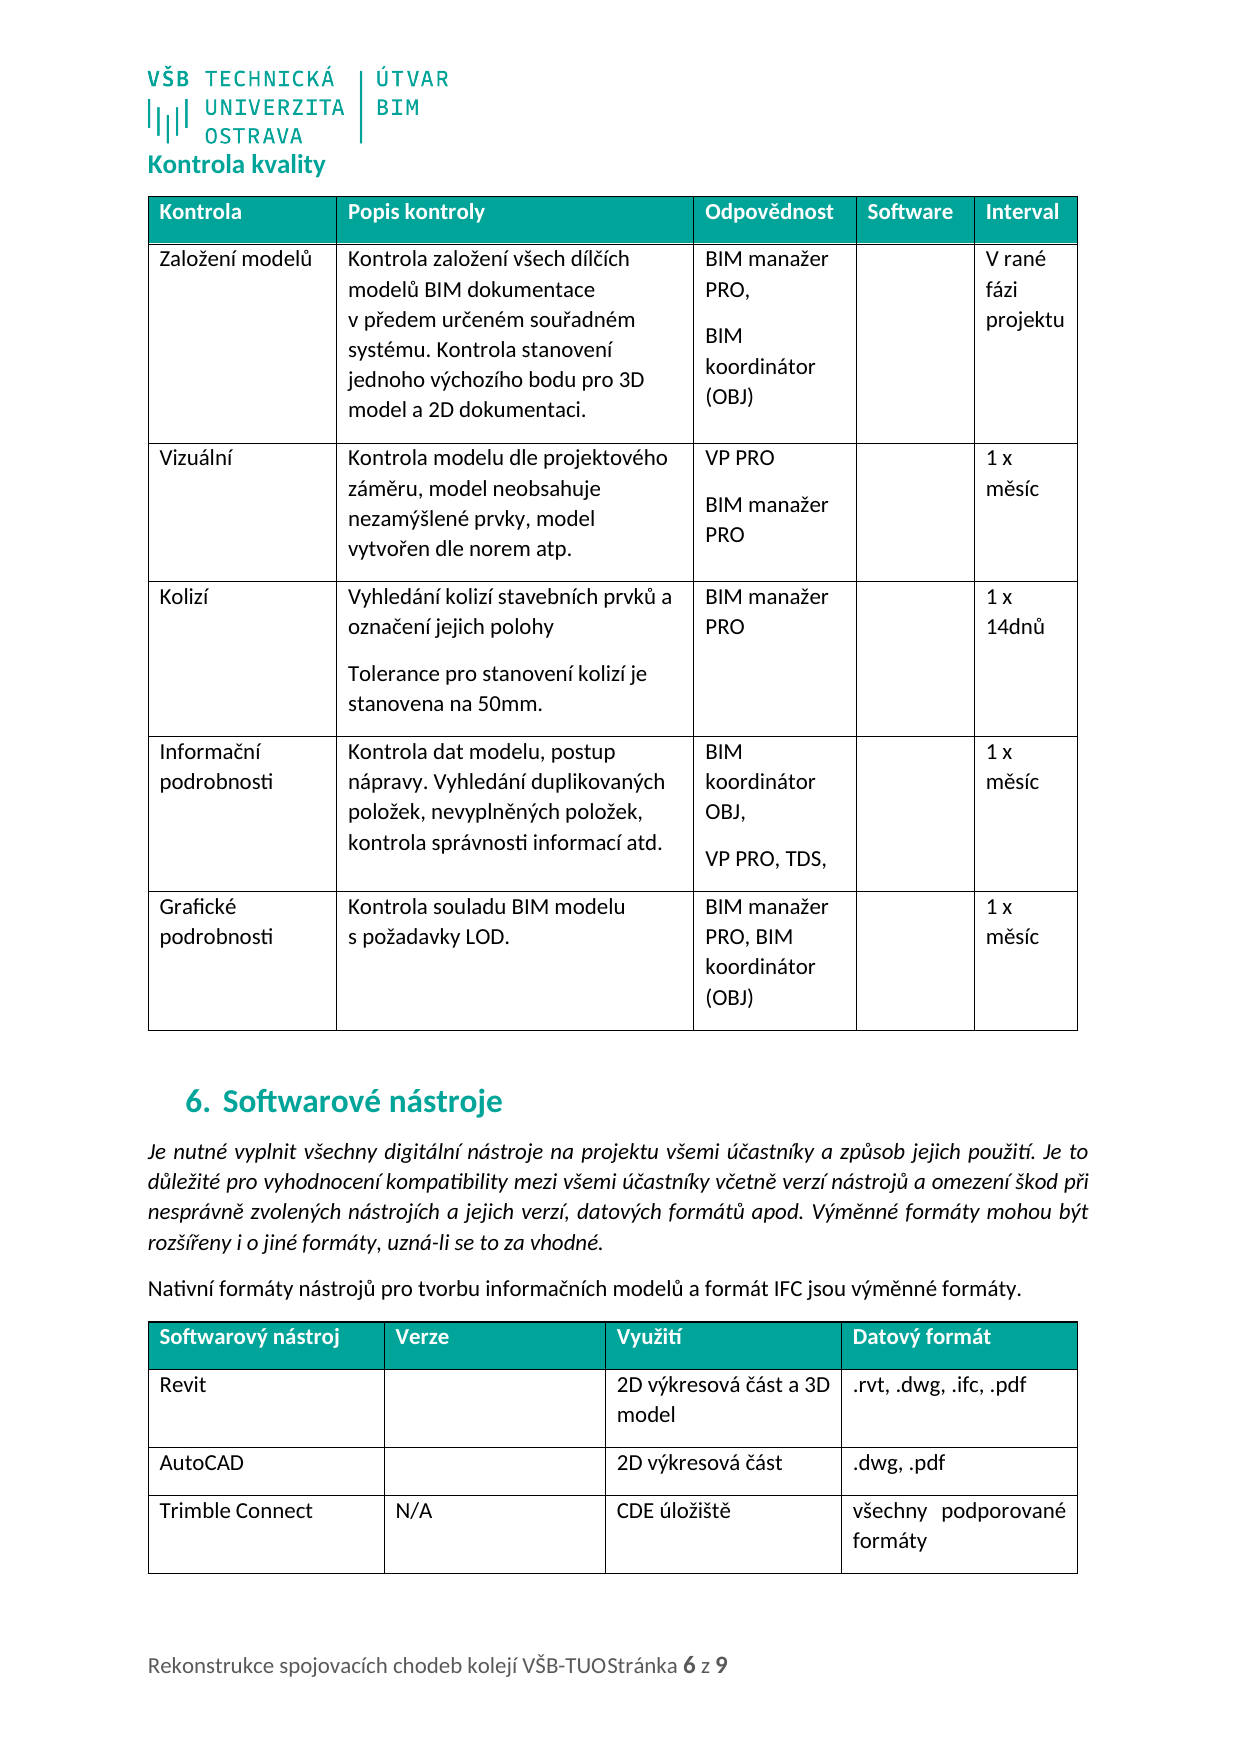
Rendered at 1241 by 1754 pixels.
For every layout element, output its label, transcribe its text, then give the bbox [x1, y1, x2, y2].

table_cell 1 x měsíc [975, 444, 1077, 581]
table_cell V rané fázi projektu [975, 245, 1077, 442]
table_cell Trimble Connect [149, 1496, 384, 1573]
table_cell Kontrola souladu BIM modelu s požadavky LOD. [337, 892, 693, 1029]
table_cell všechny podporované formáty [842, 1496, 1077, 1573]
table_cell BIM koordinátor OBJ, VP PRO, TDS, [694, 737, 856, 891]
table_cell 1 x měsíc [975, 892, 1077, 1029]
table_cell Kolizí [149, 582, 336, 736]
table_cell 1 x měsíc [975, 737, 1077, 891]
table_cell [857, 582, 974, 736]
table_cell 2D výkresová část [606, 1448, 841, 1495]
text Nativní formáty nástrojů pro tvorbu informačních modelů a formát IFC jsou výměnné formáty. [148, 1274, 1093, 1302]
picture [147, 65, 448, 144]
table_cell Kontrola modelu dle projektového záměru, model neobsahuje nezamýšlené prvky, model vytvořen dle norem atp. [337, 444, 693, 581]
table_header Odpovědnost [694, 197, 856, 243]
table_cell 1 x 14dnů [975, 582, 1077, 736]
text Je nutné vyplnit všechny digitální nástroje na projektu všemi účastníky a způsob jejich použití. Je to důležité pro vyhodnocení kompatibility mezi všemi účastníky včetně verzí nástrojů a omezení škod při nesprávně zvolených nástrojích a jejich verzí, datových formátů apod. Výměnné formáty mohou být rozšířeny i o jiné formáty, uzná-li se to za vhodné. [148, 1137, 1093, 1256]
table_cell [385, 1448, 605, 1495]
table_cell AutoCAD [149, 1448, 384, 1495]
table_header Softwarový nástroj [149, 1323, 384, 1369]
table_cell CDE úložiště [606, 1496, 841, 1573]
table_cell Grafické podrobnosti [149, 892, 336, 1029]
table_cell 2D výkresová část a 3D model [606, 1370, 841, 1447]
table_cell Revit [149, 1370, 384, 1447]
table_header Datový formát [842, 1323, 1077, 1369]
table_cell [857, 245, 974, 442]
table_cell N/A [385, 1496, 605, 1573]
table_header Software [857, 197, 974, 243]
table_cell Vyhledání kolizí stavebních prvků a označení jejich polohy Tolerance pro stanovení kolizí je stanovena na 50mm. [337, 582, 693, 736]
table_cell [857, 444, 974, 581]
subtitle Softwarové nástroje [185, 1081, 1093, 1121]
table_cell Založení modelů [149, 245, 336, 442]
subtitle Kontrola kvality [148, 148, 1093, 181]
table_cell [857, 892, 974, 1029]
table_cell BIM manažer PRO [694, 582, 856, 736]
table_header Popis kontroly [337, 197, 693, 243]
table_header Verze [385, 1323, 605, 1369]
table_cell VP PRO BIM manažer PRO [694, 444, 856, 581]
table_cell BIM manažer PRO, BIM koordinátor (OBJ) [694, 245, 856, 442]
table_cell Kontrola založení všech dílčích modelů BIM dokumentace v předem určeném souřadném systému. Kontrola stanovení jednoho výchozího bodu pro 3D model a 2D dokumentaci. [337, 245, 693, 442]
table_header Kontrola [149, 197, 336, 243]
table_cell BIM manažer PRO, BIM koordinátor (OBJ) [694, 892, 856, 1029]
table_cell [857, 737, 974, 891]
table_cell .rvt, .dwg, .ifc, .pdf [842, 1370, 1077, 1447]
table_cell .dwg, .pdf [842, 1448, 1077, 1495]
table_header Využití [606, 1323, 841, 1369]
table_cell [385, 1370, 605, 1447]
table_cell Informační podrobnosti [149, 737, 336, 891]
table_header Interval [975, 197, 1077, 243]
table_cell Vizuální [149, 444, 336, 581]
table_cell Kontrola dat modelu, postup nápravy. Vyhledání duplikovaných položek, nevyplněných položek, kontrola správnosti informací atd. [337, 737, 693, 891]
